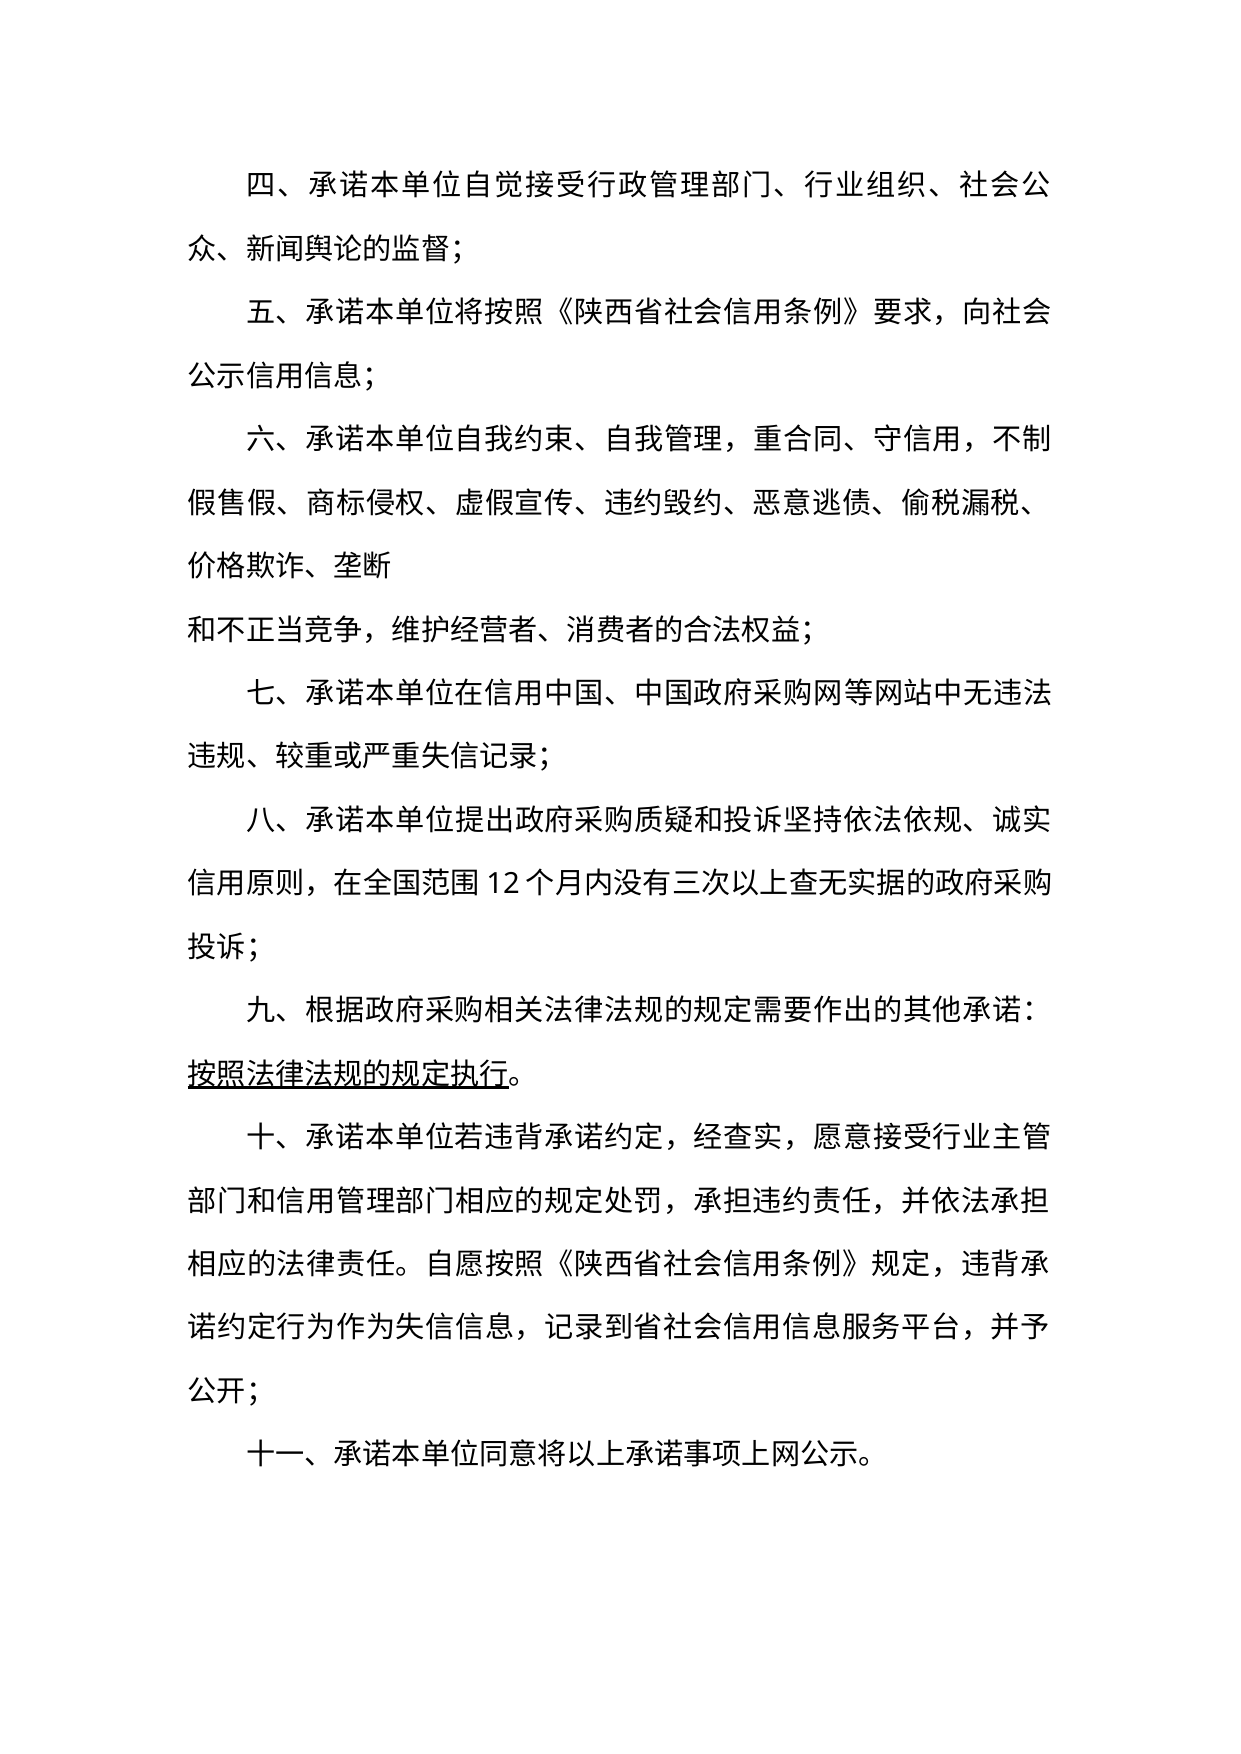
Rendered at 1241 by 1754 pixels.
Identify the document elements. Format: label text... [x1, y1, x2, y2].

text 九、根据政府采购相关法律法规的规定需要作出的其他承诺： 按照法律法规的规定执行。 [187, 987, 1053, 1092]
text 十一、承诺本单位同意将以上承诺事项上网公示。 [187, 1431, 1053, 1473]
text 五、承诺本单位将按照《陕西省社会信用条例》要求，向社会公示信用信息； [187, 289, 1053, 394]
text 八、承诺本单位提出政府采购质疑和投诉坚持依法依规、诚实信用原则，在全国范围12个月内没有三次以上查无实据的政府采购投诉； [187, 796, 1053, 966]
text 六、承诺本单位自我约束、自我管理，重合同、守信用，不制假售假、商标侵权、虚假宣传、违约毁约、恶意逃债、偷税漏税、价格欺诈、垄断 [187, 416, 1053, 585]
text 十、承诺本单位若违背承诺约定，经查实，愿意接受行业主管部门和信用管理部门相应的规定处罚，承担违约责任，并依法承担相应的法律责任。自愿按照《陕西省社会信用条例》规定，违背承诺约定行为作为失信信息，记录到省社会信用信息服务平台，并予公开； [187, 1114, 1053, 1410]
text 七、承诺本单位在信用中国、中国政府采购网等网站中无违法违规、较重或严重失信记录； [187, 669, 1053, 775]
text 四、承诺本单位自觉接受行政管理部门、行业组织、社会公众、新闻舆论的监督； [187, 162, 1053, 268]
text 和不正当竞争，维护经营者、消费者的合法权益； [187, 606, 1053, 648]
